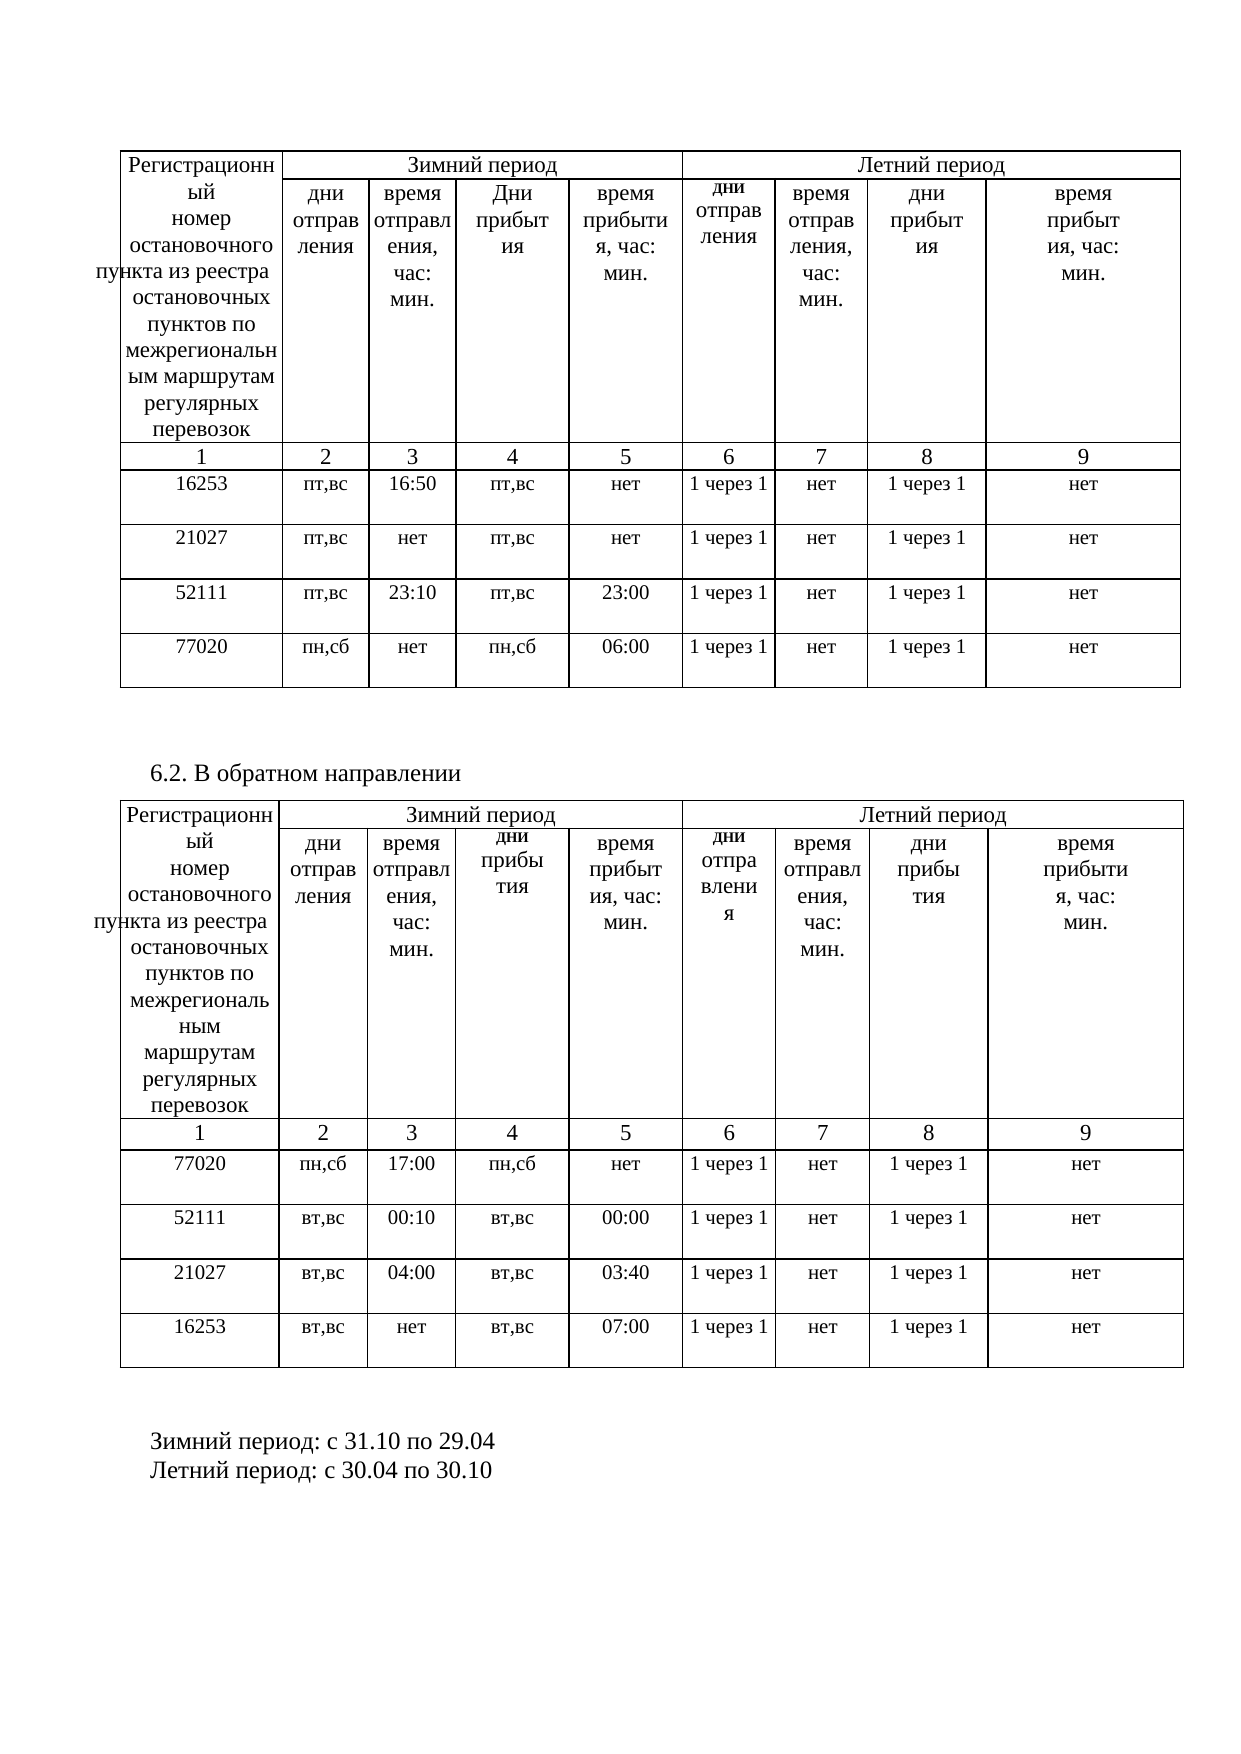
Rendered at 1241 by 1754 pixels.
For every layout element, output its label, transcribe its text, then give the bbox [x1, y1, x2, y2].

table_cell 1 через 1 [870, 1151, 987, 1204]
table_cell 4 [457, 443, 568, 469]
table_cell ДНИ отпра влени я [683, 829, 775, 1117]
table_cell нет [368, 1314, 455, 1367]
table_cell нет [987, 580, 1180, 632]
table_cell 6 [683, 443, 774, 469]
table_cell нет [989, 1314, 1183, 1367]
table_cell нет [776, 1205, 869, 1258]
table_cell ДНИ прибы тия [456, 829, 568, 1117]
table_cell 1 через 1 [683, 580, 774, 632]
table_cell 00:00 [570, 1205, 682, 1258]
table_cell пн,сб [283, 634, 368, 687]
table_cell время отправ ления, час: мин. [776, 180, 867, 441]
text Летний период: с 30.04 по 30.10 [150, 1455, 1090, 1483]
table_cell 21027 [121, 525, 282, 578]
table_cell 52111 [121, 1205, 278, 1258]
table_cell 5 [570, 443, 682, 469]
table_cell 77020 [121, 1151, 278, 1204]
table_cell время прибыт ия, час: мин. [570, 829, 682, 1117]
table_cell нет [989, 1205, 1183, 1258]
table_cell нет [776, 1314, 869, 1367]
table_cell вт,вс [280, 1205, 367, 1258]
table_cell 1 через 1 [870, 1205, 987, 1258]
table_cell 1 через 1 [868, 634, 985, 687]
table_cell 1 через 1 [870, 1314, 987, 1367]
table_cell 23:10 [370, 580, 455, 632]
table_cell пн,сб [280, 1151, 367, 1204]
table_cell дни отправ ления [283, 180, 368, 441]
table_cell Дни прибыт ия [457, 180, 568, 441]
table_cell время отправл ения, час: мин. [370, 180, 455, 441]
table_cell 8 [870, 1119, 987, 1149]
table_cell ДНИ отправ ления [683, 180, 774, 441]
table_cell 04:00 [368, 1260, 455, 1312]
table_cell нет [989, 1151, 1183, 1204]
table_cell нет [570, 1151, 682, 1204]
table_cell вт,вс [280, 1314, 367, 1367]
table_cell нет [987, 525, 1180, 578]
table_header Зимний период [280, 801, 682, 828]
table_cell пт,вс [283, 580, 368, 632]
table_cell 7 [776, 1119, 869, 1149]
table_cell 6 [683, 1119, 775, 1149]
table_cell пт,вс [283, 471, 368, 524]
table_cell нет [776, 1151, 869, 1204]
table_cell пн,сб [456, 1151, 568, 1204]
table_cell 8 [868, 443, 985, 469]
table_cell дни прибыт ия [868, 180, 985, 441]
table_cell 07:00 [570, 1314, 682, 1367]
table_cell 5 [570, 1119, 682, 1149]
table_cell 06:00 [570, 634, 682, 687]
table_cell нет [989, 1260, 1183, 1312]
table_cell дни отправ ления [280, 829, 367, 1117]
text 6.2. В обратном направлении [150, 758, 1090, 787]
table_cell вт,вс [456, 1205, 568, 1258]
table_cell нет [776, 1260, 869, 1312]
table_cell время прибыт ия, час: мин. [987, 180, 1180, 441]
table_cell пн,сб [457, 634, 568, 687]
table_cell 16:50 [370, 471, 455, 524]
table_cell 77020 [121, 634, 282, 687]
table_cell 1 [121, 443, 282, 469]
table_cell нет [570, 471, 682, 524]
table_cell время отправл ения, час: мин. [368, 829, 455, 1117]
table_cell пт,вс [457, 580, 568, 632]
table_cell нет [570, 525, 682, 578]
table_cell нет [370, 525, 455, 578]
table_cell время прибыти я, час: мин. [570, 180, 682, 441]
table_cell 16253 [121, 471, 282, 524]
table_cell 1 через 1 [870, 1260, 987, 1312]
table_cell 03:40 [570, 1260, 682, 1312]
table_cell 1 [121, 1119, 278, 1149]
table_cell 2 [283, 443, 368, 469]
table_cell 9 [987, 443, 1180, 469]
table_cell пт,вс [283, 525, 368, 578]
table_cell 1 через 1 [683, 1205, 775, 1258]
table_cell вт,вс [280, 1260, 367, 1312]
table_header Регистрационный номер остановочного пункта из реестра остановочных пунктов по межрегиональным маршрутам регулярных перевозок [121, 152, 282, 441]
table_cell 1 через 1 [683, 634, 774, 687]
table_cell 2 [280, 1119, 367, 1149]
table_cell 7 [776, 443, 867, 469]
table_cell нет [987, 471, 1180, 524]
table_cell 1 через 1 [683, 1151, 775, 1204]
table_cell 21027 [121, 1260, 278, 1312]
table_cell 1 через 1 [868, 580, 985, 632]
table_cell 16253 [121, 1314, 278, 1367]
table_cell нет [776, 580, 867, 632]
table_cell время отправл ения, час: мин. [776, 829, 869, 1117]
table_cell нет [987, 634, 1180, 687]
table_cell нет [370, 634, 455, 687]
table_cell 3 [370, 443, 455, 469]
table_cell 3 [368, 1119, 455, 1149]
table_cell дни прибы тия [870, 829, 987, 1117]
table_cell 1 через 1 [683, 1260, 775, 1312]
text Зимний период: с 31.10 по 29.04 [150, 1426, 1090, 1455]
table_header Летний период [683, 801, 1183, 828]
table_cell 1 через 1 [868, 471, 985, 524]
table_cell 1 через 1 [683, 525, 774, 578]
table_cell нет [776, 525, 867, 578]
table_cell пт,вс [457, 471, 568, 524]
table_cell время прибыти я, час: мин. [989, 829, 1183, 1117]
table_cell вт,вс [456, 1314, 568, 1367]
table_cell пт,вс [457, 525, 568, 578]
table_cell 1 через 1 [683, 471, 774, 524]
table_cell нет [776, 471, 867, 524]
table_cell 00:10 [368, 1205, 455, 1258]
table_cell вт,вс [456, 1260, 568, 1312]
table_cell нет [776, 634, 867, 687]
table_cell 1 через 1 [683, 1314, 775, 1367]
table_header Зимний период [283, 152, 682, 178]
table_header Летний период [683, 152, 1180, 178]
table_cell 9 [989, 1119, 1183, 1149]
table_cell 1 через 1 [868, 525, 985, 578]
table_cell 17:00 [368, 1151, 455, 1204]
table_cell 52111 [121, 580, 282, 632]
table_cell 23:00 [570, 580, 682, 632]
table_cell 4 [456, 1119, 568, 1149]
table_header Регистрационный номер остановочного пункта из реестра остановочных пунктов по межрегиональным маршрутам регулярных перевозок [121, 801, 278, 1117]
